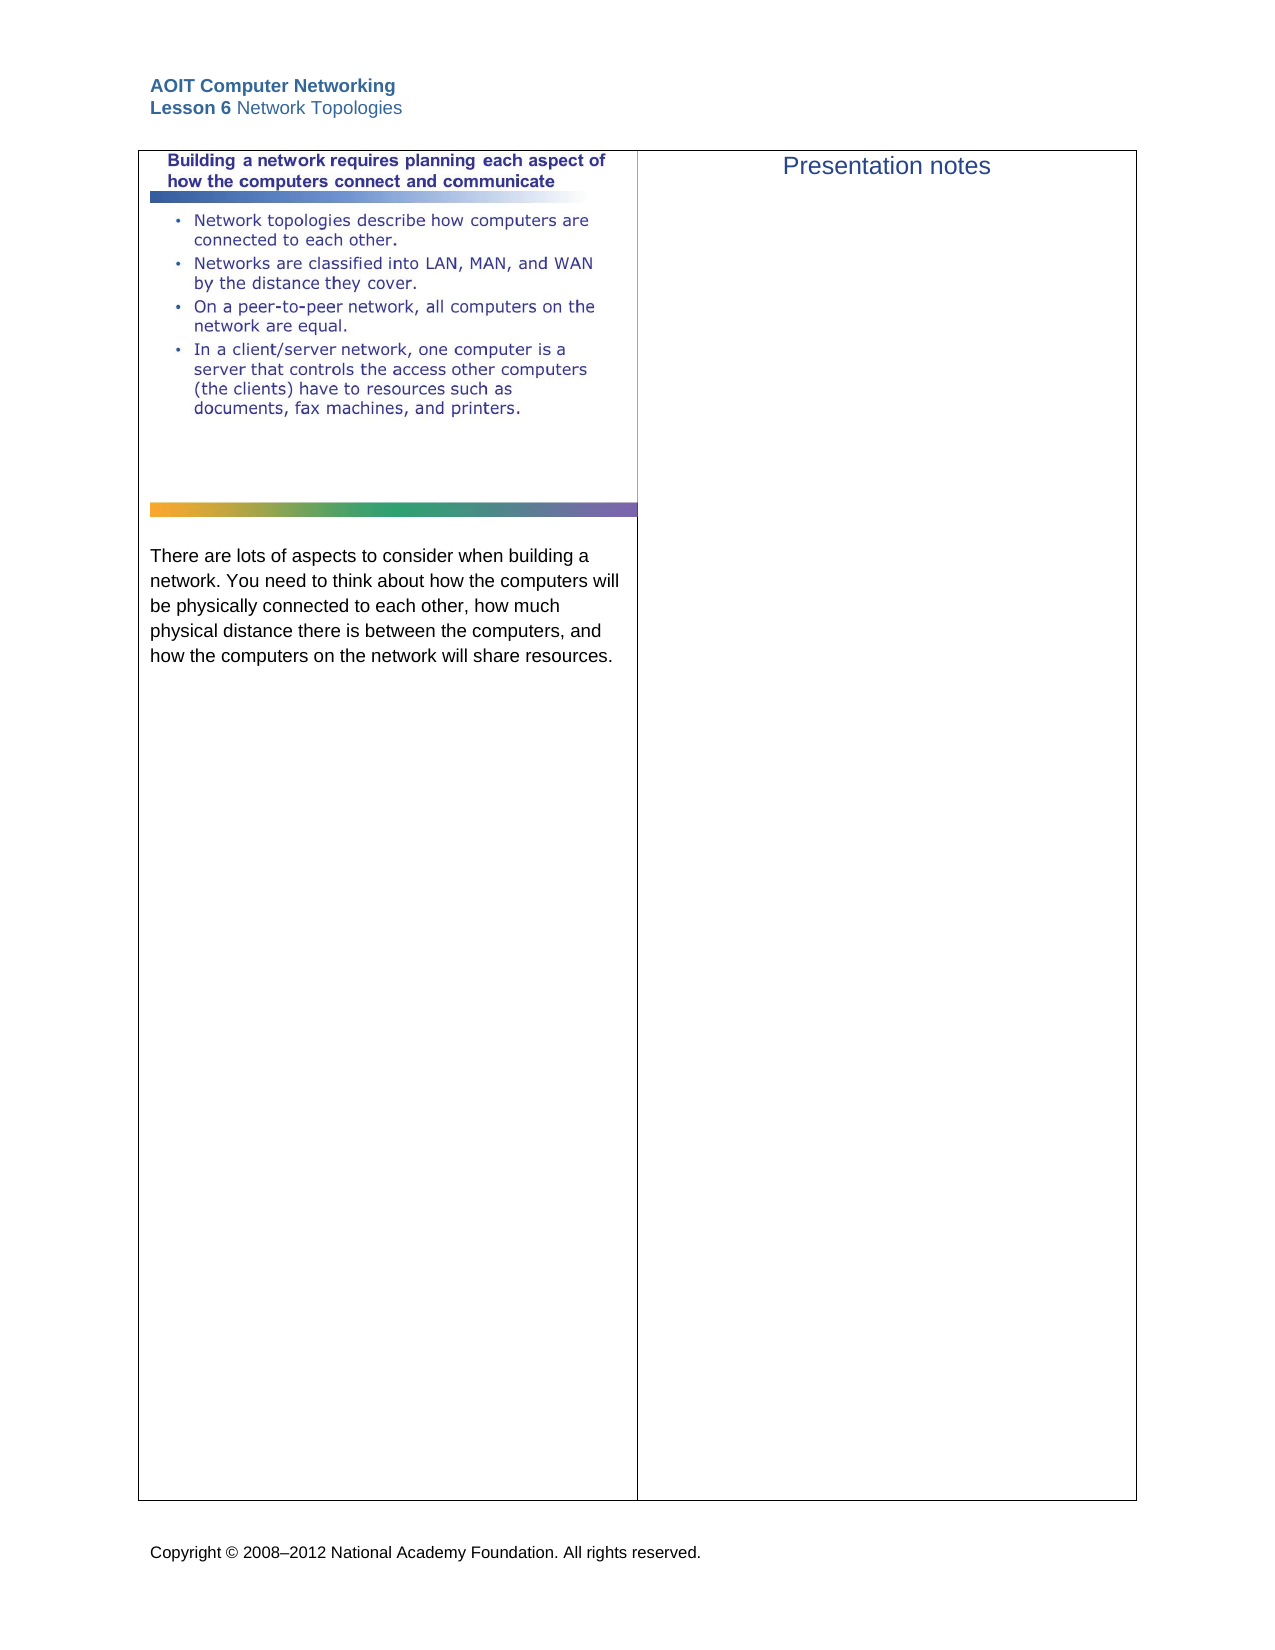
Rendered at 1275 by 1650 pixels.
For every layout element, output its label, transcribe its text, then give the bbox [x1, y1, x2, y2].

picture [150, 151, 638, 517]
table_cell Presentation notes [638, 151, 1136, 1500]
table_cell There are lots of aspects to consider when building a network. You need to think about how the computers will be physically connected to each other, how much physical distance there is between the computers, and how the computers on the network will share resources. [139, 151, 637, 1500]
